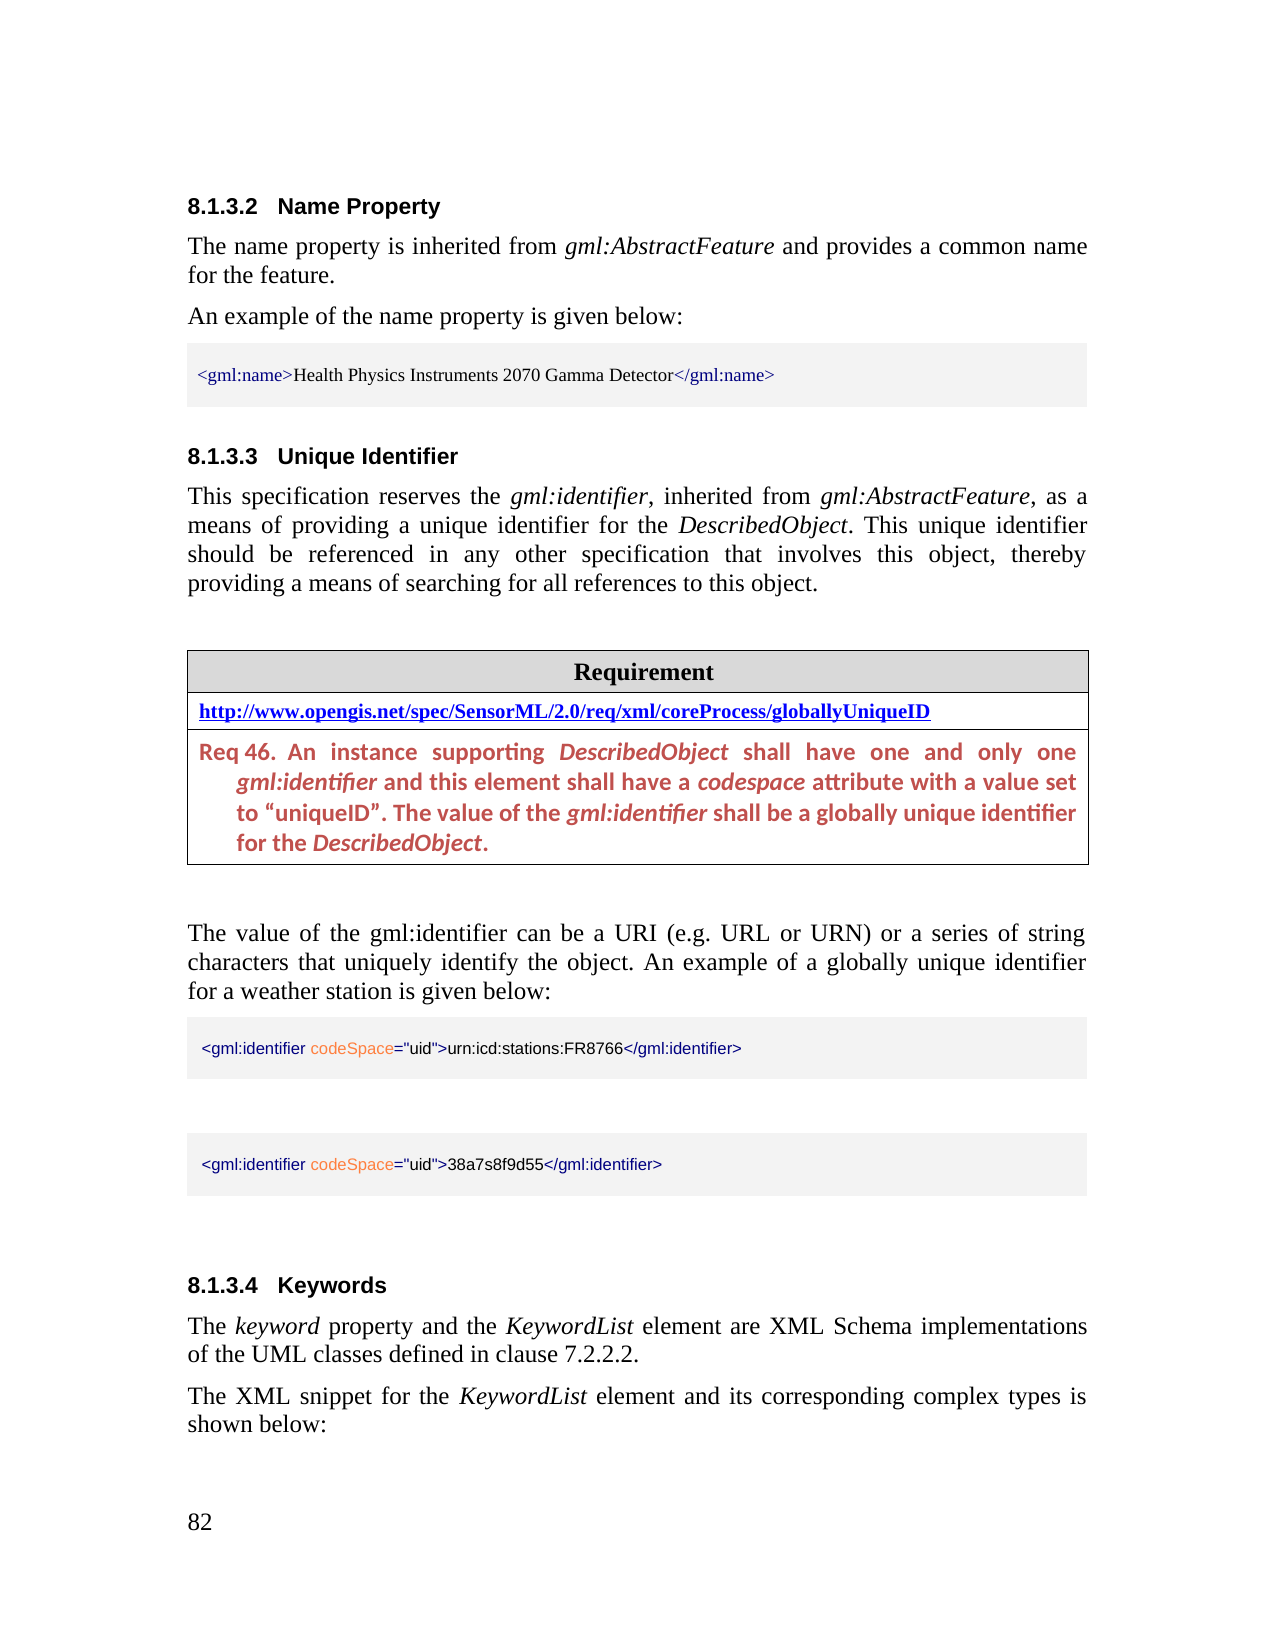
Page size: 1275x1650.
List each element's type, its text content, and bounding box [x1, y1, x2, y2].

text An example of the name property is given below: [187, 301, 1087, 330]
text This specification reserves the gml:identifier, inherited from gml:AbstractFeature, as a means of providing a unique identifier for the DescribedObject. This unique identifier should be referenced in any other specification that involves this object, thereby providing a means of searching for all references to this object. [187, 481, 1087, 596]
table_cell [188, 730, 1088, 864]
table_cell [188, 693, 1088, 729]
text The value of the gml:identifier can be a URI (e.g. URL or URN) or a series of string characters that uniquely identify the object. An example of a globally unique identifier for a weather station is given below: [187, 918, 1087, 1005]
text <gml:name>Health Physics Instruments 2070 Gamma Detector</gml:name> [187, 364, 1087, 386]
text The keyword property and the KeywordList element are XML Schema implementations of the UML classes defined in clause 7.2.2.2. [187, 1311, 1087, 1368]
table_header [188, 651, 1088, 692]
subtitle Name Property [187, 195, 1087, 219]
subtitle Unique Identifier [187, 445, 1087, 469]
subtitle Keywords [187, 1274, 1087, 1298]
text <gml:identifier codeSpace="uid">urn:icd:stations:FR8766</gml:identifier> [187, 1039, 1087, 1058]
text The XML snippet for the KeywordList element and its corresponding complex types is shown below: [187, 1381, 1087, 1438]
text <gml:identifier codeSpace="uid">38a7s8f9d55</gml:identifier> [187, 1155, 1087, 1174]
text The name property is inherited from gml:AbstractFeature and provides a common name for the feature. [187, 231, 1087, 289]
